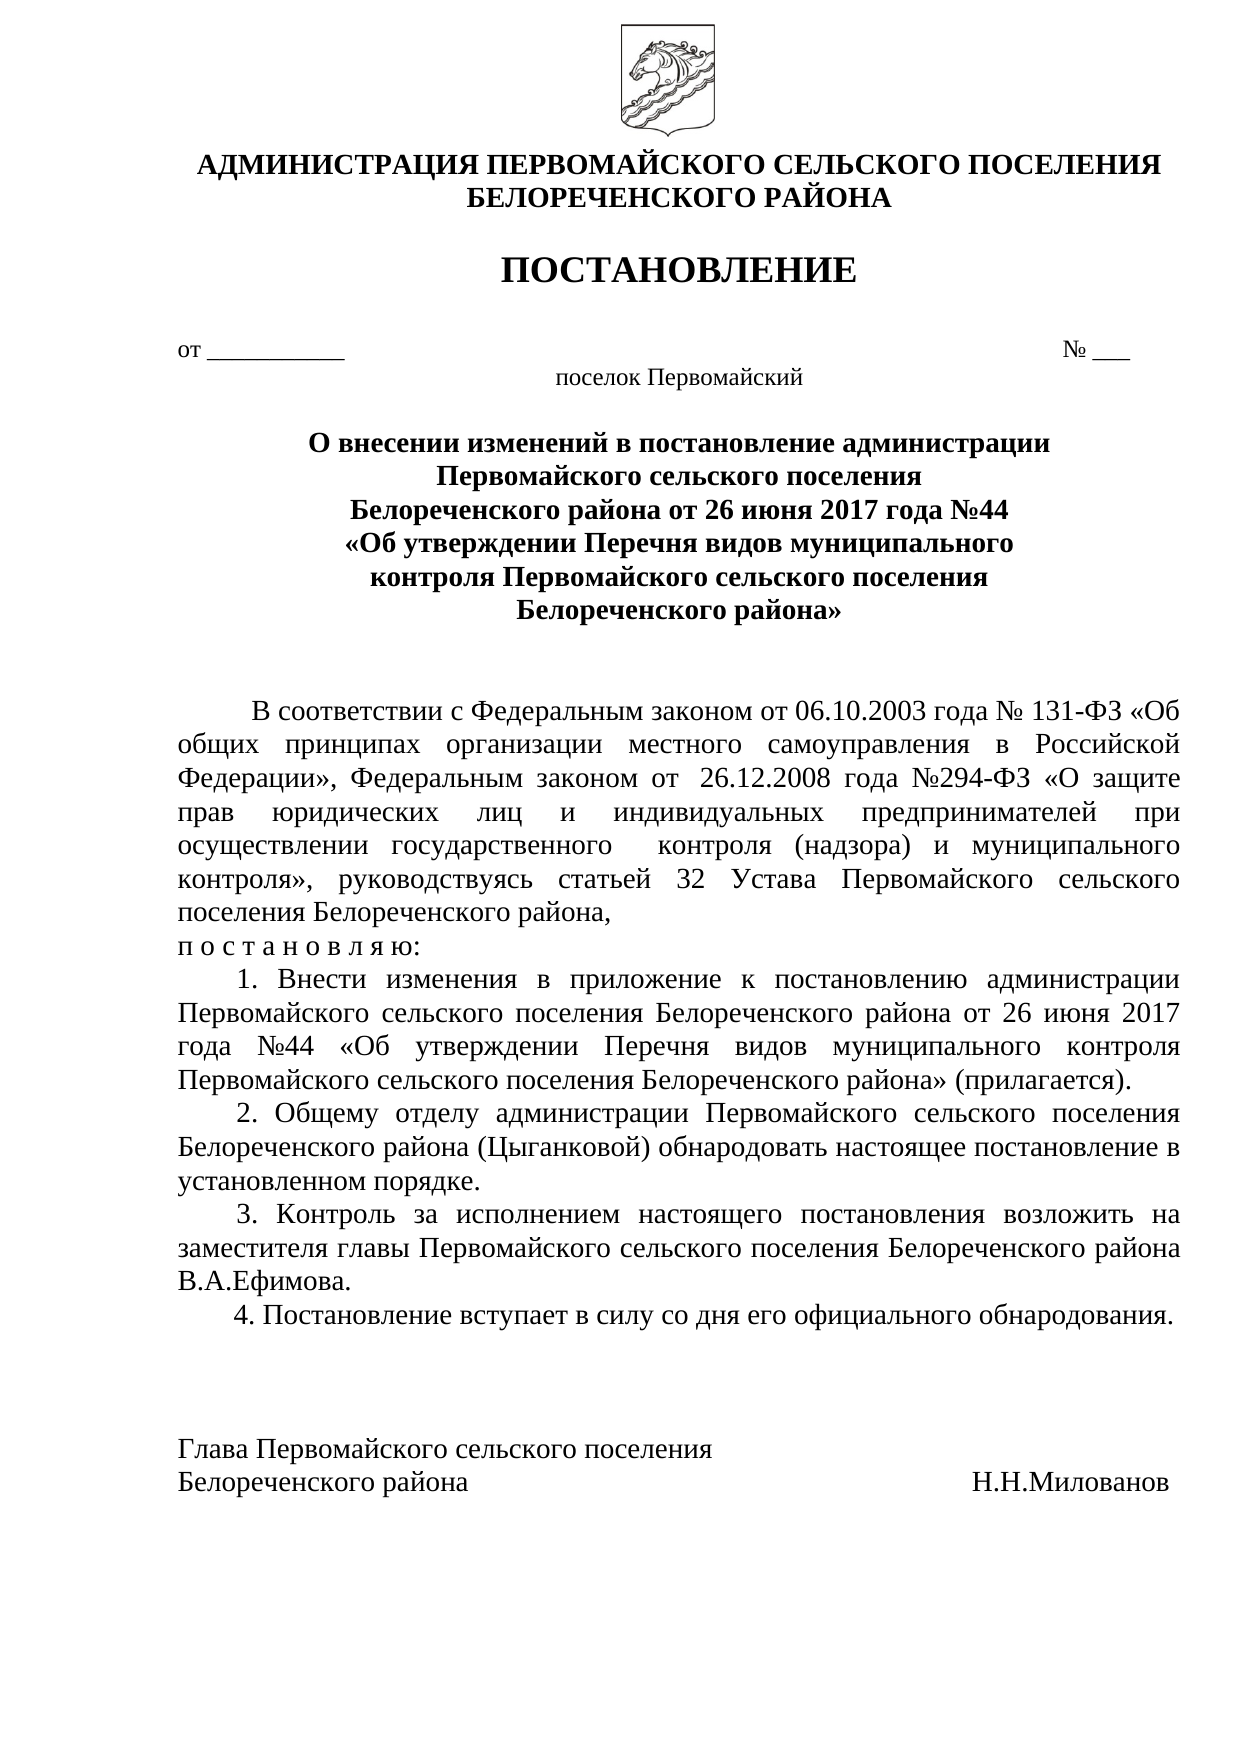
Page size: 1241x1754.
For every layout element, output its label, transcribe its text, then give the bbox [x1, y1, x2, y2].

text Первомайского сельского поселения Белореченского района от 26 июня 2017 года №44 [177, 458, 1181, 525]
text п о с т а н о в л я ю: [177, 928, 1181, 961]
text АДМИНИСТРАЦИЯ ПЕРВОМАЙСКОГО СЕЛЬСКОГО ПОСЕЛЕНИЯ [177, 147, 1181, 180]
text поселок Первомайский [177, 362, 1181, 391]
text «Об утверждении Перечня видов муниципального [177, 525, 1181, 559]
picture [621, 24, 715, 137]
text БЕЛОРЕЧЕНСКОГО РАЙОНА [177, 180, 1181, 214]
text от ___________ № ___ [177, 334, 1181, 362]
subtitle Белореченского района Н.Н.Милованов [177, 1464, 1181, 1498]
subtitle Глава Первомайского сельского поселения [177, 1431, 1181, 1464]
text 2. Общему отделу администрации Первомайского сельского поселения Белореченского района (Цыганковой) обнародовать настоящее постановление в установленном порядке. [177, 1096, 1181, 1196]
text О внесении изменений в постановление администрации [177, 425, 1181, 458]
text ПОСТАНОВЛЕНИЕ [177, 247, 1181, 291]
text Белореченского района» [177, 592, 1181, 626]
text 3. Контроль за исполнением настоящего постановления возложить на заместителя главы Первомайского сельского поселения Белореченского района В.А.Ефимова. [177, 1196, 1181, 1297]
text 4. Постановление вступает в силу со дня его официального обнародования. [177, 1297, 1181, 1330]
text 1. Внести изменения в приложение к постановлению администрации Первомайского сельского поселения Белореченского района от 26 июня 2017 года №44 «Об утверждении Перечня видов муниципального контроля Первомайского сельского поселения Белореченского района» (прилагается). [177, 961, 1181, 1096]
text контроля Первомайского сельского поселения [177, 559, 1181, 592]
text В соответствии с Федеральным законом от 06.10.2003 года № 131-ФЗ «Об общих принципах организации местного самоуправления в Российской Федерации», Федеральным законом от 26.12.2008 года №294-ФЗ «О защите прав юридических лиц и индивидуальных предпринимателей при осуществлении государственного контроля (надзора) и муниципального контроля», руководствуясь статьей 32 Устава Первомайского сельского поселения Белореченского района, [177, 693, 1181, 928]
